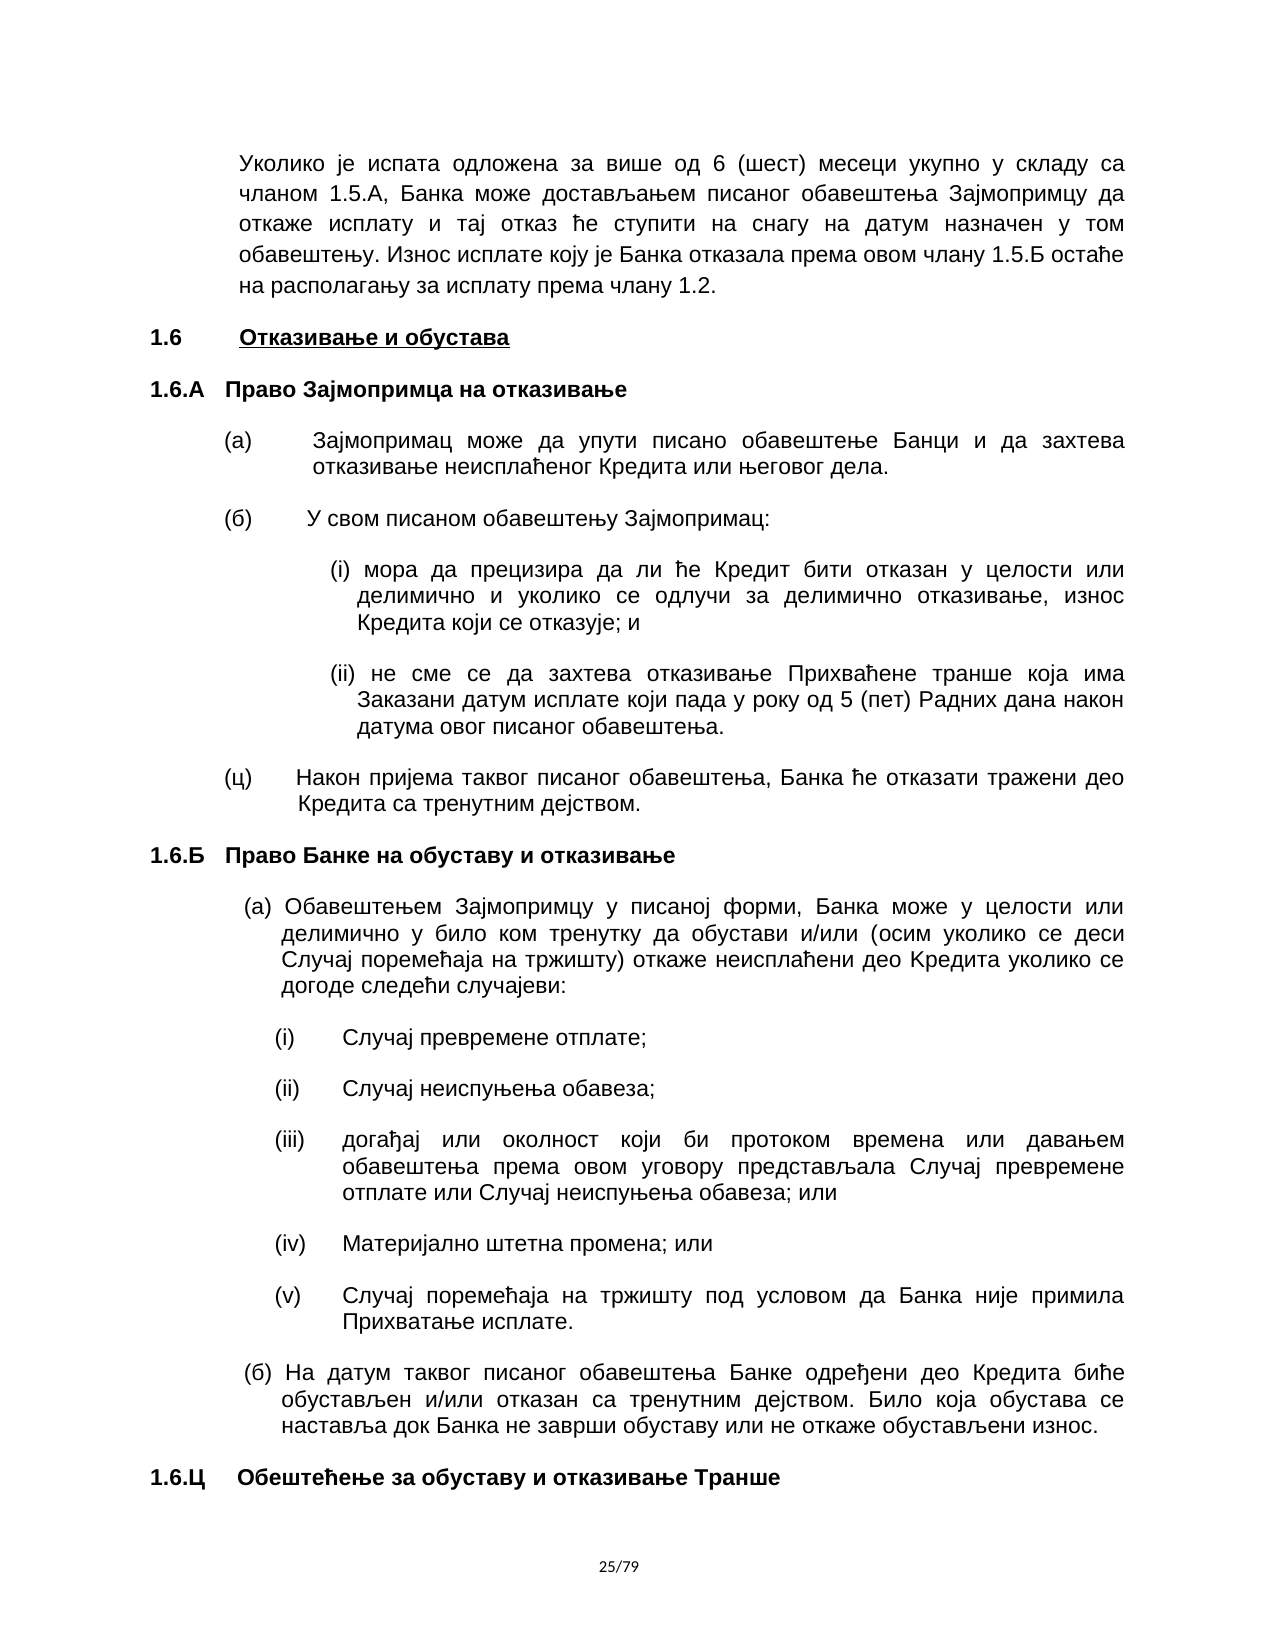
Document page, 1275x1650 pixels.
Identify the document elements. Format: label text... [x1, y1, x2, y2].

text (iv) Maтeриjaлнo штетна прoмeнa; или [268, 1230, 1125, 1257]
text (i) мора да прецизира да ли ће Кредит бити отказан у целости или делимично и уколико се одлучи за делимично отказивање, износ Кредита који се отказује; и [330, 556, 1125, 635]
text (ii) не сме се да захтева отказивање Прихваћене транше која има Заказани датум исплате који пада у року од 5 (пет) Радних дана након датума овог писаног обавештења. [330, 660, 1125, 739]
text (а) Обавештењем Зајмопримцу у писаној форми, Банка може у целости или делимично у било ком тренутку да обустави и/или (осим уколико се деси Случај пoрeмeћaja нa тржишту) откаже неисплаћени део Kредита уколико се догоде следећи случајеви: [244, 893, 1125, 998]
text 1.6.Ц Обештећење за обуставу и отказивање Транше [150, 1463, 1125, 1490]
text (i) Случај превремене oтплaтe; [268, 1023, 1125, 1050]
text (б) На датум таквог писаног обавештења Банке одређени део Кредита биће обустављен и/или отказан са тренутним дејством. Било која обустава се наставља док Банка не заврши обуставу или не откаже обустављени износ. [244, 1359, 1125, 1438]
text (ii) Случај неиспуњења обавеза; [268, 1075, 1125, 1101]
subtitle 1.6.Б Право Банке на обуставу и отказивање [150, 842, 1125, 868]
text 1.6 Отказивање и обустава [150, 324, 1125, 351]
text (iii) догађај или околност који би протоком времена или давањем обавештења према овом уговору представљала Случај превремене отплате или Случај неиспуњења обавеза; или [268, 1126, 1125, 1205]
text (б) У свом писаном обавештењу Зајмопримац: [224, 504, 1125, 531]
text (v) Случај пoрeмeћaja нa тржишту под условом да Банка није примила Прихватање исплате. [268, 1282, 1125, 1334]
text Уколико је испата одложена за више од 6 (шест) месеци укупно у складу са чланом 1.5.А, Банка може достављањем писаног обавештења Зајмопримцу да откаже исплату и тај отказ ће ступити на снагу на датум назначен у том обавештењу. Износ исплате коју је Банка отказала према овом члану 1.5.Б остаће на располагању за исплату према члану 1.2. [239, 150, 1125, 299]
subtitle 1.6.А Право Зајмопримца на отказивање [150, 376, 1125, 402]
text (ц) Након пријема таквог писаног обавештења, Банка ће отказати тражени део Кредита са тренутним дејством. [224, 764, 1125, 817]
text (а) Зајмопримац може да упути писано обавештење Банци и да захтева отказивање неисплаћеног Кредита или његовог дела. [224, 427, 1125, 479]
